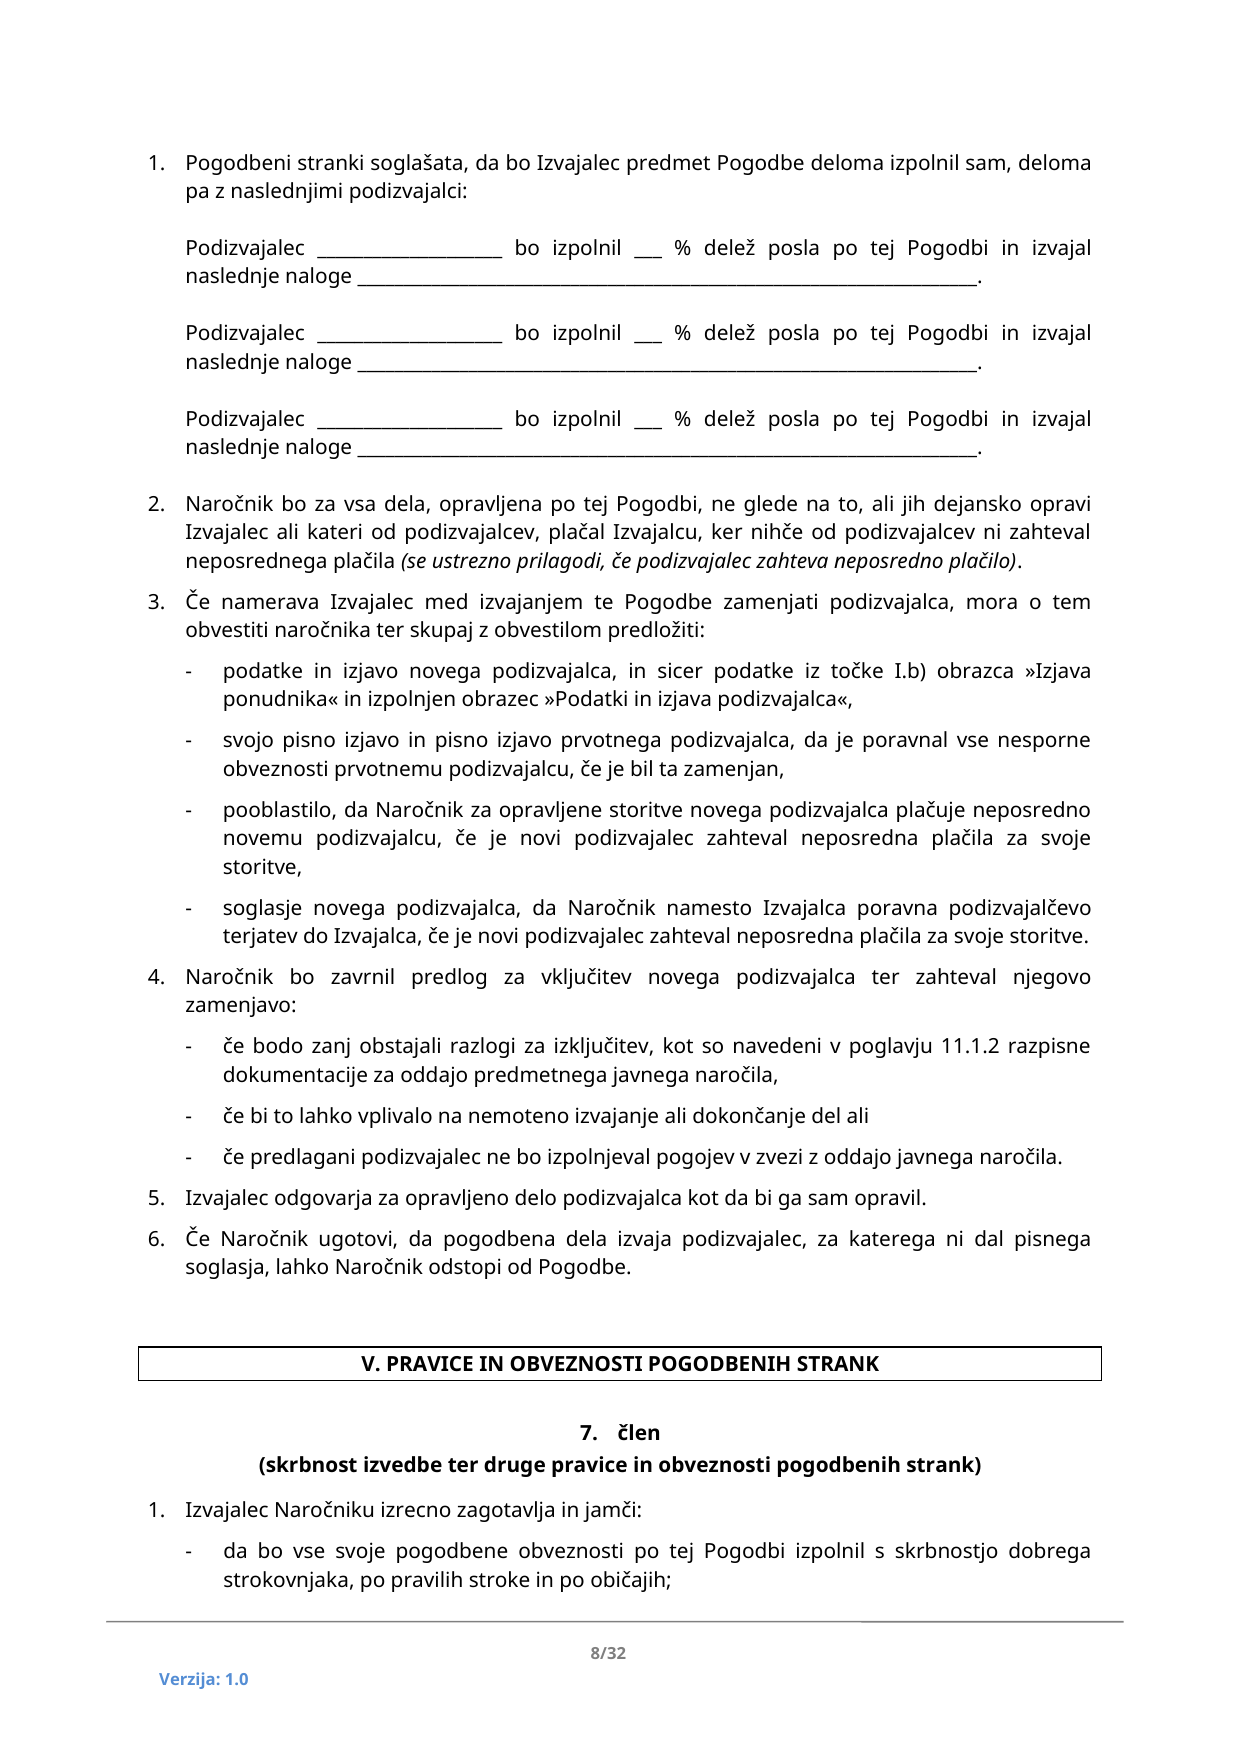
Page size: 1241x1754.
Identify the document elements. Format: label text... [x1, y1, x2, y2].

text Podizvajalec ____________________ bo izpolnil ___ % delež posla po tej Pogodbi in izvajal naslednje naloge ___________________________________________________________________. [185, 233, 1093, 290]
list Naročnik bo zavrnil predlog za vključitev novega podizvajalca ter zahteval njegovo zamenjavo: [148, 962, 1093, 1019]
list podatke in izjavo novega podizvajalca, in sicer podatke iz točke I.b) obrazca »Izjava ponudnika« in izpolnjen obrazec »Podatki in izjava podizvajalca«, [185, 656, 1093, 713]
list Če Naročnik ugotovi, da pogodbena dela izvaja podizvajalec, za katerega ni dal pisnega soglasja, lahko Naročnik odstopi od Pogodbe. [148, 1224, 1093, 1281]
list Pogodbeni stranki soglašata, da bo Izvajalec predmet Pogodbe deloma izpolnil sam, deloma pa z naslednjimi podizvajalci: [148, 148, 1093, 204]
text Podizvajalec ____________________ bo izpolnil ___ % delež posla po tej Pogodbi in izvajal naslednje naloge ___________________________________________________________________. [185, 318, 1093, 375]
list če predlagani podizvajalec ne bo izpolnjeval pogojev v zvezi z oddajo javnega naročila. [185, 1142, 1093, 1170]
list Izvajalec Naročniku izrecno zagotavlja in jamči: [148, 1496, 1092, 1524]
list Če namerava Izvajalec med izvajanjem te Pogodbe zamenjati podizvajalca, mora o tem obvestiti naročnika ter skupaj z obvestilom predložiti: [148, 587, 1093, 644]
text (skrbnost izvedbe ter druge pravice in obveznosti pogodbenih strank) [148, 1451, 1092, 1479]
list svojo pisno izjavo in pisno izjavo prvotnega podizvajalca, da je poravnal vse nesporne obveznosti prvotnemu podizvajalcu, če je bil ta zamenjan, [185, 726, 1093, 782]
list člen [148, 1418, 1093, 1446]
list pooblastilo, da Naročnik za opravljene storitve novega podizvajalca plačuje neposredno novemu podizvajalcu, če je novi podizvajalec zahteval neposredna plačila za svoje storitve, [185, 795, 1093, 880]
list če bodo zanj obstajali razlogi za izključitev, kot so navedeni v poglavju 11.1.2 razpisne dokumentacije za oddajo predmetnega javnega naročila, [185, 1031, 1093, 1088]
list če bi to lahko vplivalo na nemoteno izvajanje ali dokončanje del ali [185, 1101, 1093, 1129]
text Podizvajalec ____________________ bo izpolnil ___ % delež posla po tej Pogodbi in izvajal naslednje naloge ___________________________________________________________________. [185, 404, 1093, 461]
list da bo vse svoje pogodbene obveznosti po tej Pogodbi izpolnil s skrbnostjo dobrega strokovnjaka, po pravilih stroke in po običajih; [185, 1537, 1092, 1593]
list soglasje novega podizvajalca, da Naročnik namesto Izvajalca poravna podizvajalčevo terjatev do Izvajalca, če je novi podizvajalec zahteval neposredna plačila za svoje storitve. [185, 893, 1093, 949]
list Naročnik bo za vsa dela, opravljena po tej Pogodbi, ne glede na to, ali jih dejansko opravi Izvajalec ali kateri od podizvajalcev, plačal Izvajalcu, ker nihče od podizvajalcev ni zahteval neposrednega plačila (se ustrezno prilagodi, če podizvajalec zahteva neposredno plačilo). [148, 489, 1093, 574]
list Izvajalec odgovarja za opravljeno delo podizvajalca kot da bi ga sam opravil. [148, 1183, 1093, 1211]
